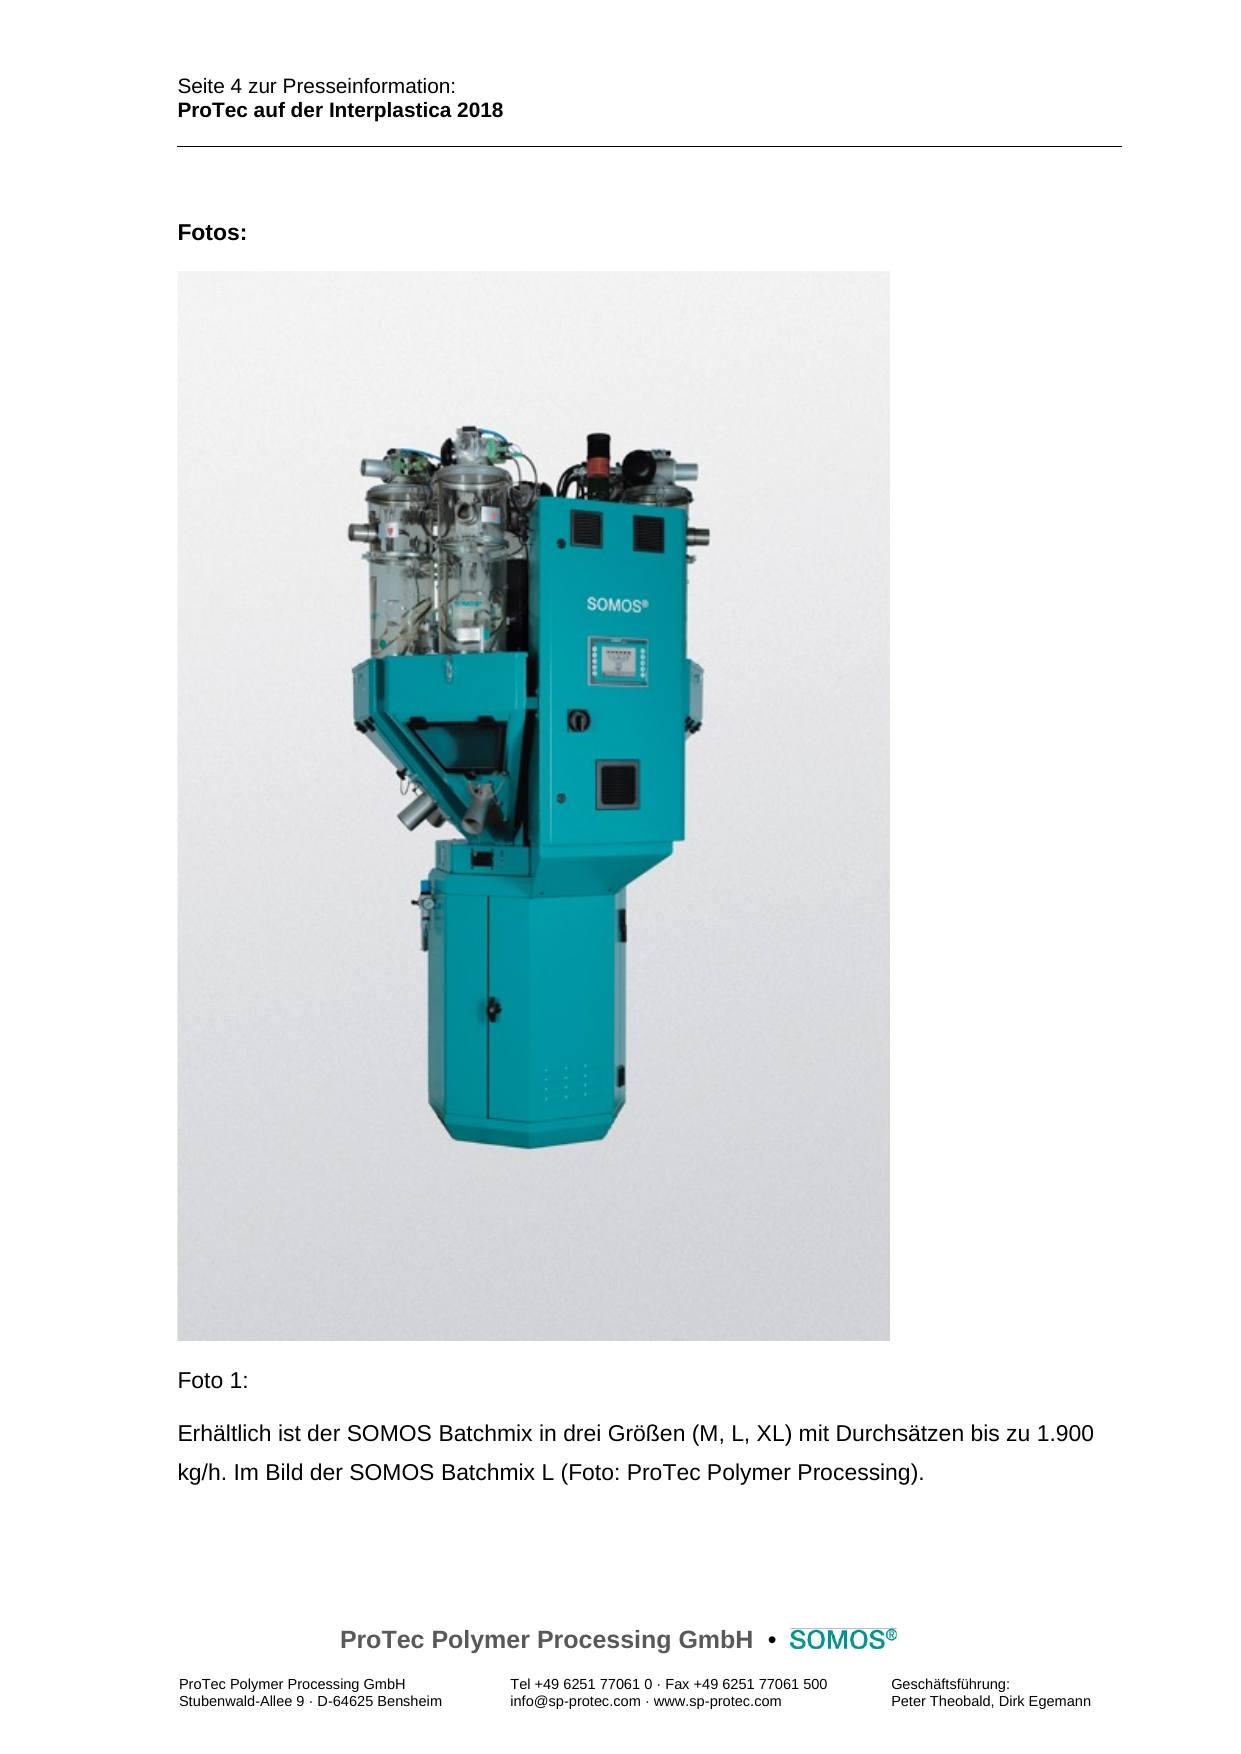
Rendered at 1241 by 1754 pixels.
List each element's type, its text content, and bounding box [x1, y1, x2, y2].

text Erhältlich ist der SOMOS Batchmix in drei Größen (M, L, XL) mit Durchsätzen bis zu 1.900 kg/h. Im Bild der SOMOS Batchmix L (Foto: ProTec Polymer Processing). [177, 1419, 1122, 1485]
text Fotos: [177, 219, 1122, 246]
text Foto 1: [177, 1367, 1122, 1394]
picture [177, 271, 890, 1341]
picture [790, 1628, 897, 1649]
